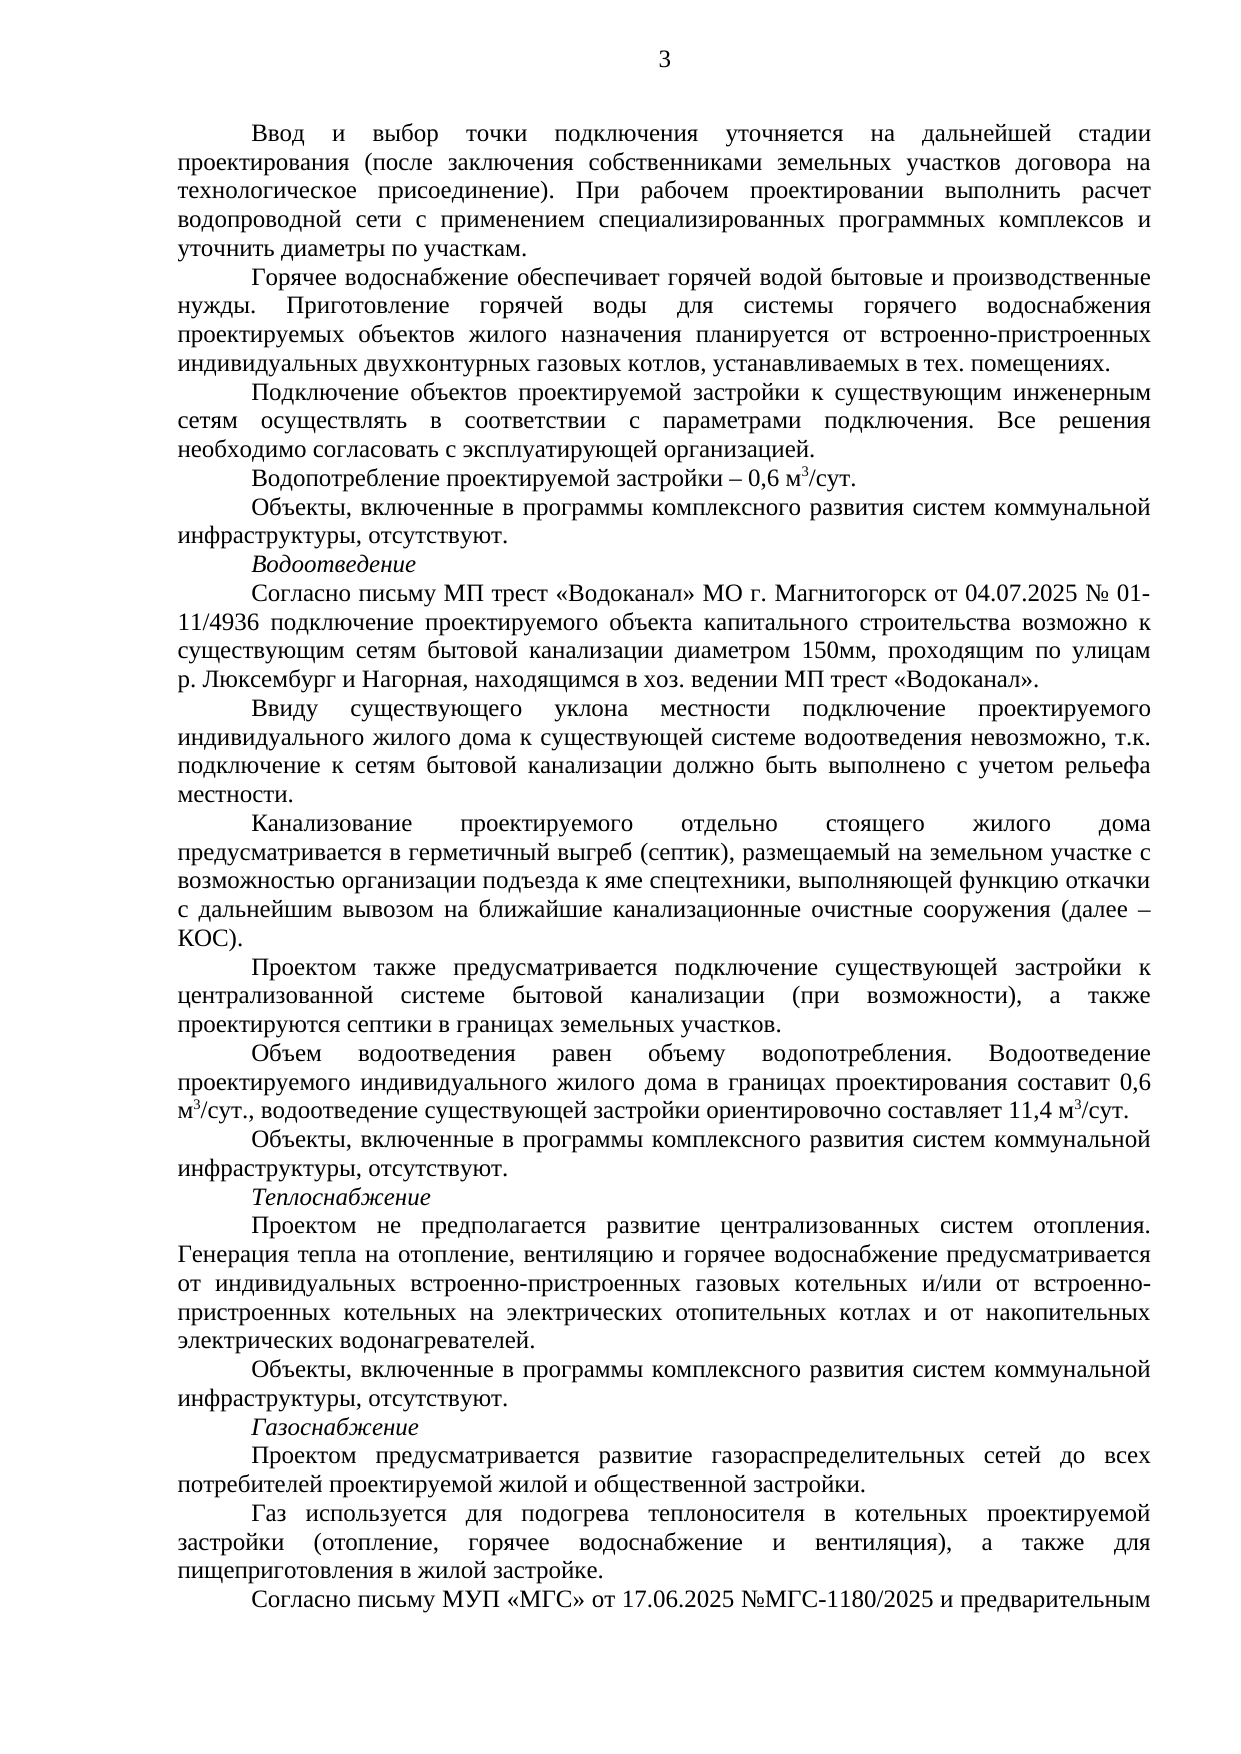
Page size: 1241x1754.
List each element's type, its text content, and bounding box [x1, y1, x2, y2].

text Теплоснабжение [177, 1182, 1152, 1211]
text Проектом не предполагается развитие централизованных систем отопления. Генерация тепла на отопление, вентиляцию и горячее водоснабжение предусматривается от индивидуальных встроенно-пристроенных газовых котельных и/или от встроенно-пристроенных котельных на электрических отопительных котлах и от накопительных электрических водонагревателей. [177, 1211, 1152, 1354]
text Канализование проектируемого отдельно стоящего жилого дома предусматривается в герметичный выгреб (септик), размещаемый на земельном участке с возможностью организации подъезда к яме спецтехники, выполняющей функцию откачки с дальнейшим вывозом на ближайшие канализационные очистные сооружения (далее – КОС). [177, 808, 1152, 952]
text Газ используется для подогрева теплоносителя в котельных проектируемой застройки (отопление, горячее водоснабжение и вентиляция), а также для пищеприготовления в жилой застройке. [177, 1498, 1152, 1584]
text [177, 1584, 1152, 1613]
text Объекты, включенные в программы комплексного развития систем коммунальной инфраструктуры, отсутствуют. [177, 492, 1152, 549]
text Ввод и выбор точки подключения уточняется на дальнейшей стадии проектирования (после заключения собственниками земельных участков договора на технологическое присоединение). При рабочем проектировании выполнить расчет водопроводной сети с применением специализированных программных комплексов и уточнить диаметры по участкам. [177, 118, 1152, 262]
text Объекты, включенные в программы комплексного развития систем коммунальной инфраструктуры, отсутствуют. [177, 1354, 1152, 1412]
text Объекты, включенные в программы комплексного развития систем коммунальной инфраструктуры, отсутствуют. [177, 1124, 1152, 1182]
text Газоснабжение [177, 1412, 1152, 1441]
text Подключение объектов проектируемой застройки к существующим инженерным сетям осуществлять в соответствии с параметрами подключения. Все решения необходимо согласовать с эксплуатирующей организацией. [177, 377, 1152, 463]
text Ввиду существующего уклона местности подключение проектируемого индивидуального жилого дома к существующей системе водоотведения невозможно, т.к. подключение к сетям бытовой канализации должно быть выполнено с учетом рельефа местности. [177, 693, 1152, 808]
text Согласно письму МП трест «Водоканал» МО г. Магнитогорск от 04.07.2025 № 01-11/4936 подключение проектируемого объекта капитального строительства возможно к существующим сетям бытовой канализации диаметром 150мм, проходящим по улицам р. Люксембург и Нагорная, находящимся в хоз. ведении МП трест «Водоканал». [177, 578, 1152, 693]
text Горячее водоснабжение обеспечивает горячей водой бытовые и производственные нужды. Приготовление горячей воды для системы горячего водоснабжения проектируемых объектов жилого назначения планируется от встроенно-пристроенных индивидуальных двухконтурных газовых котлов, устанавливаемых в тех. помещениях. [177, 262, 1152, 377]
text Водоотведение [177, 549, 1152, 578]
text Объем водоотведения равен объему водопотребления. Водоотведение проектируемого индивидуального жилого дома в границах проектирования составит 0,6 м3/сут., водоотведение существующей застройки ориентировочно составляет 11,4 м3/сут. [177, 1038, 1152, 1124]
text Проектом также предусматривается подключение существующей застройки к централизованной системе бытовой канализации (при возможности), а также проектируются септики в границах земельных участков. [177, 952, 1152, 1038]
text Проектом предусматривается развитие газораспределительных сетей до всех потребителей проектируемой жилой и общественной застройки. [177, 1441, 1152, 1498]
text Водопотребление проектируемой застройки – 0,6 м3/сут. [177, 463, 1152, 492]
